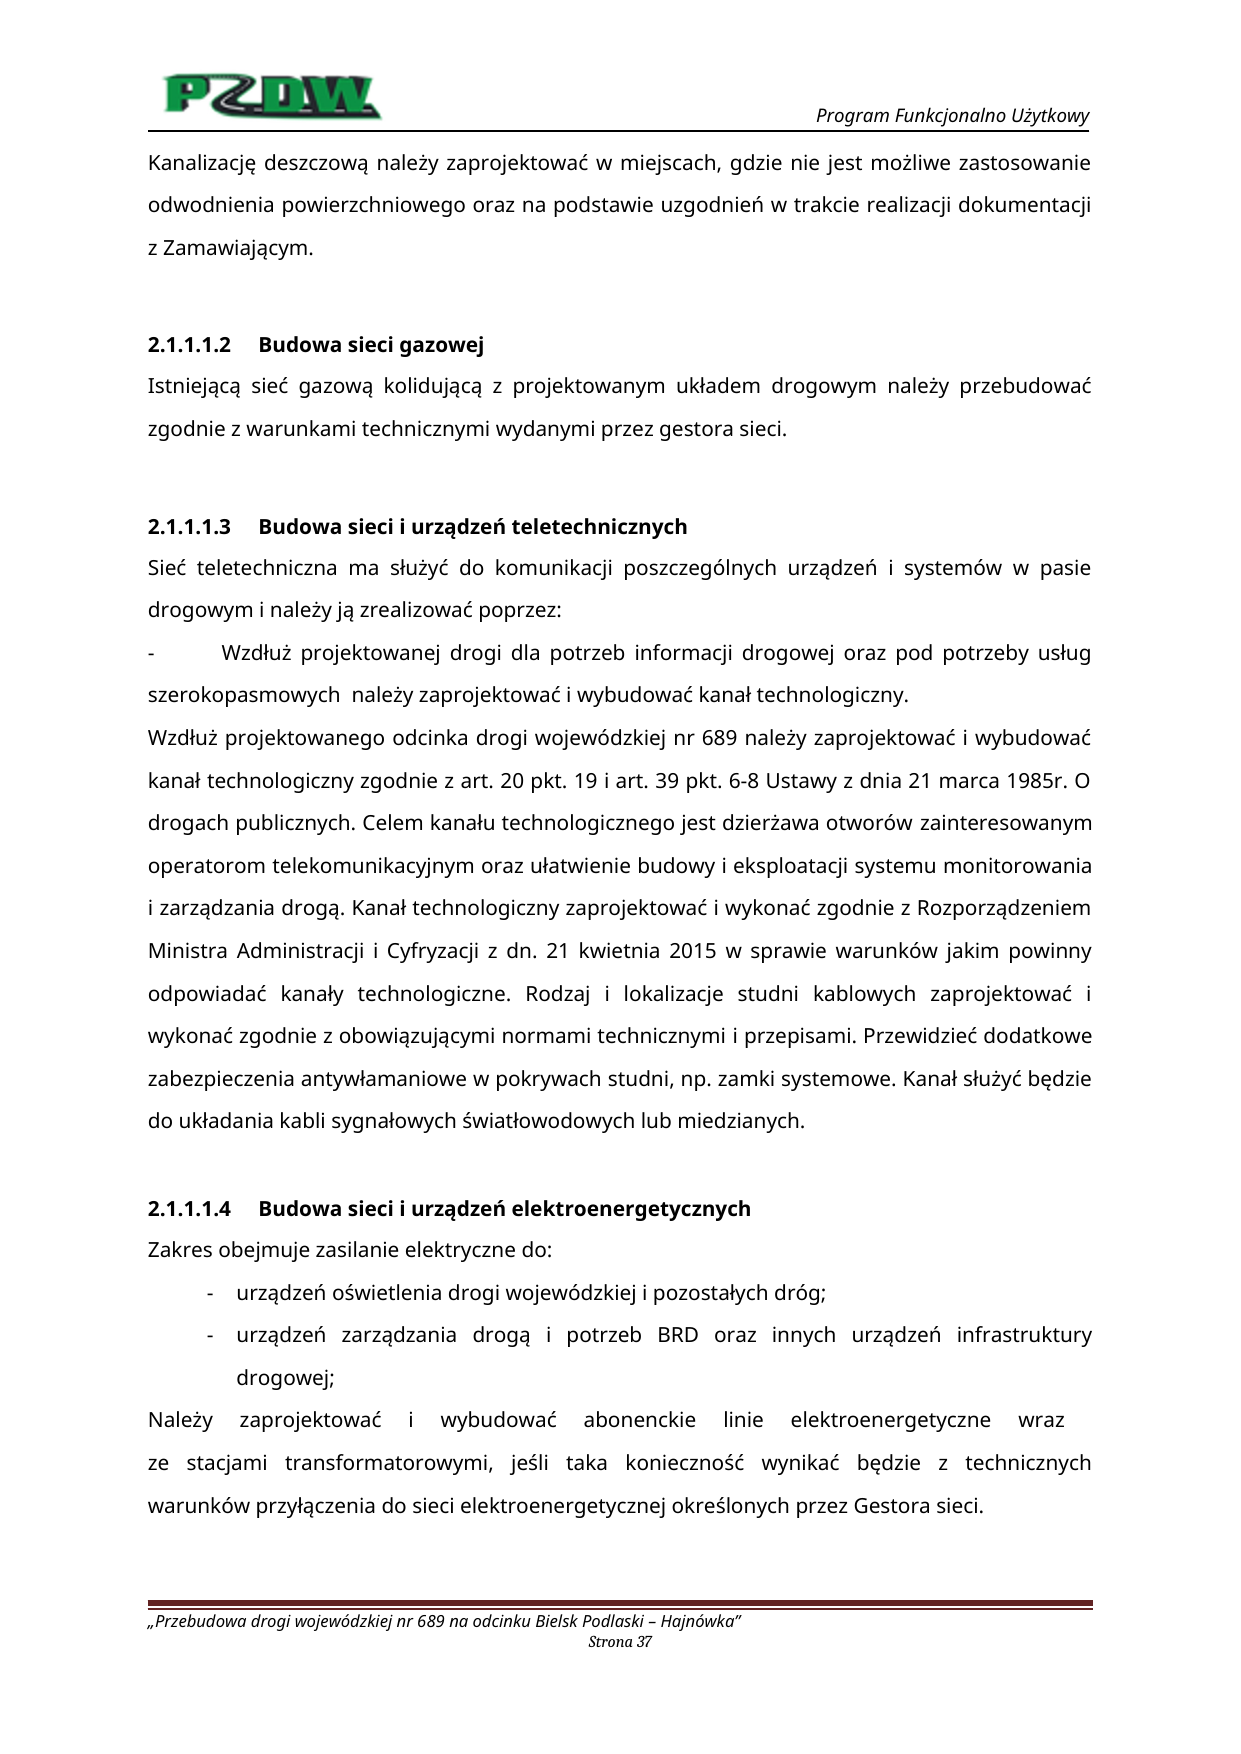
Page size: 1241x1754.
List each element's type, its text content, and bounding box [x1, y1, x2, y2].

text Należy zaprojektować i wybudować abonenckie linie elektroenergetyczne wraz ze stacjami transformatorowymi, jeśli taka konieczność wynikać będzie z technicznych warunków przyłączenia do sieci elektroenergetycznej określonych przez Gestora sieci. [148, 1406, 1093, 1519]
subtitle Budowa sieci gazowej [148, 331, 1093, 359]
text Kanalizację deszczową należy zaprojektować w miejscach, gdzie nie jest możliwe zastosowanie odwodnienia powierzchniowego oraz na podstawie uzgodnień w trakcie realizacji dokumentacji z Zamawiającym. [148, 148, 1093, 261]
list urządzeń oświetlenia drogi wojewódzkiej i pozostałych dróg; [207, 1278, 1093, 1306]
text - Wzdłuż projektowanej drogi dla potrzeb informacji drogowej oraz pod potrzeby usług szerokopasmowych należy zaprojektować i wybudować kanał technologiczny. [148, 638, 1093, 709]
subtitle Budowa sieci i urządzeń teletechnicznych [148, 512, 1093, 540]
list urządzeń zarządzania drogą i potrzeb BRD oraz innych urządzeń infrastruktury drogowej; [207, 1320, 1093, 1391]
subtitle Budowa sieci i urządzeń elektroenergetycznych [148, 1194, 1093, 1223]
text Sieć teletechniczna ma służyć do komunikacji poszczególnych urządzeń i systemów w pasie drogowym i należy ją zrealizować poprzez: [148, 553, 1093, 624]
text Istniejącą sieć gazową kolidującą z projektowanym układem drogowym należy przebudować zgodnie z warunkami technicznymi wydanymi przez gestora sieci. [148, 371, 1093, 442]
text Zakres obejmuje zasilanie elektryczne do: [148, 1235, 1093, 1264]
text Wzdłuż projektowanego odcinka drogi wojewódzkiej nr 689 należy zaprojektować i wybudować kanał technologiczny zgodnie z art. 20 pkt. 19 i art. 39 pkt. 6-8 Ustawy z dnia 21 marca 1985r. O drogach publicznych. Celem kanału technologicznego jest dzierżawa otworów zainteresowanym operatorom telekomunikacyjnym oraz ułatwienie budowy i eksploatacji systemu monitorowania i zarządzania drogą. Kanał technologiczny zaprojektować i wykonać zgodnie z Rozporządzeniem Ministra Administracji i Cyfryzacji z dn. 21 kwietnia 2015 w sprawie warunków jakim powinny odpowiadać kanały technologiczne. Rodzaj i lokalizacje studni kablowych zaprojektować i wykonać zgodnie z obowiązującymi normami technicznymi i przepisami. Przewidzieć dodatkowe zabezpieczenia antywłamaniowe w pokrywach studni, np. zamki systemowe. Kanał służyć będzie do układania kabli sygnałowych światłowodowych lub miedzianych. [148, 723, 1093, 1135]
picture [159, 61, 389, 130]
